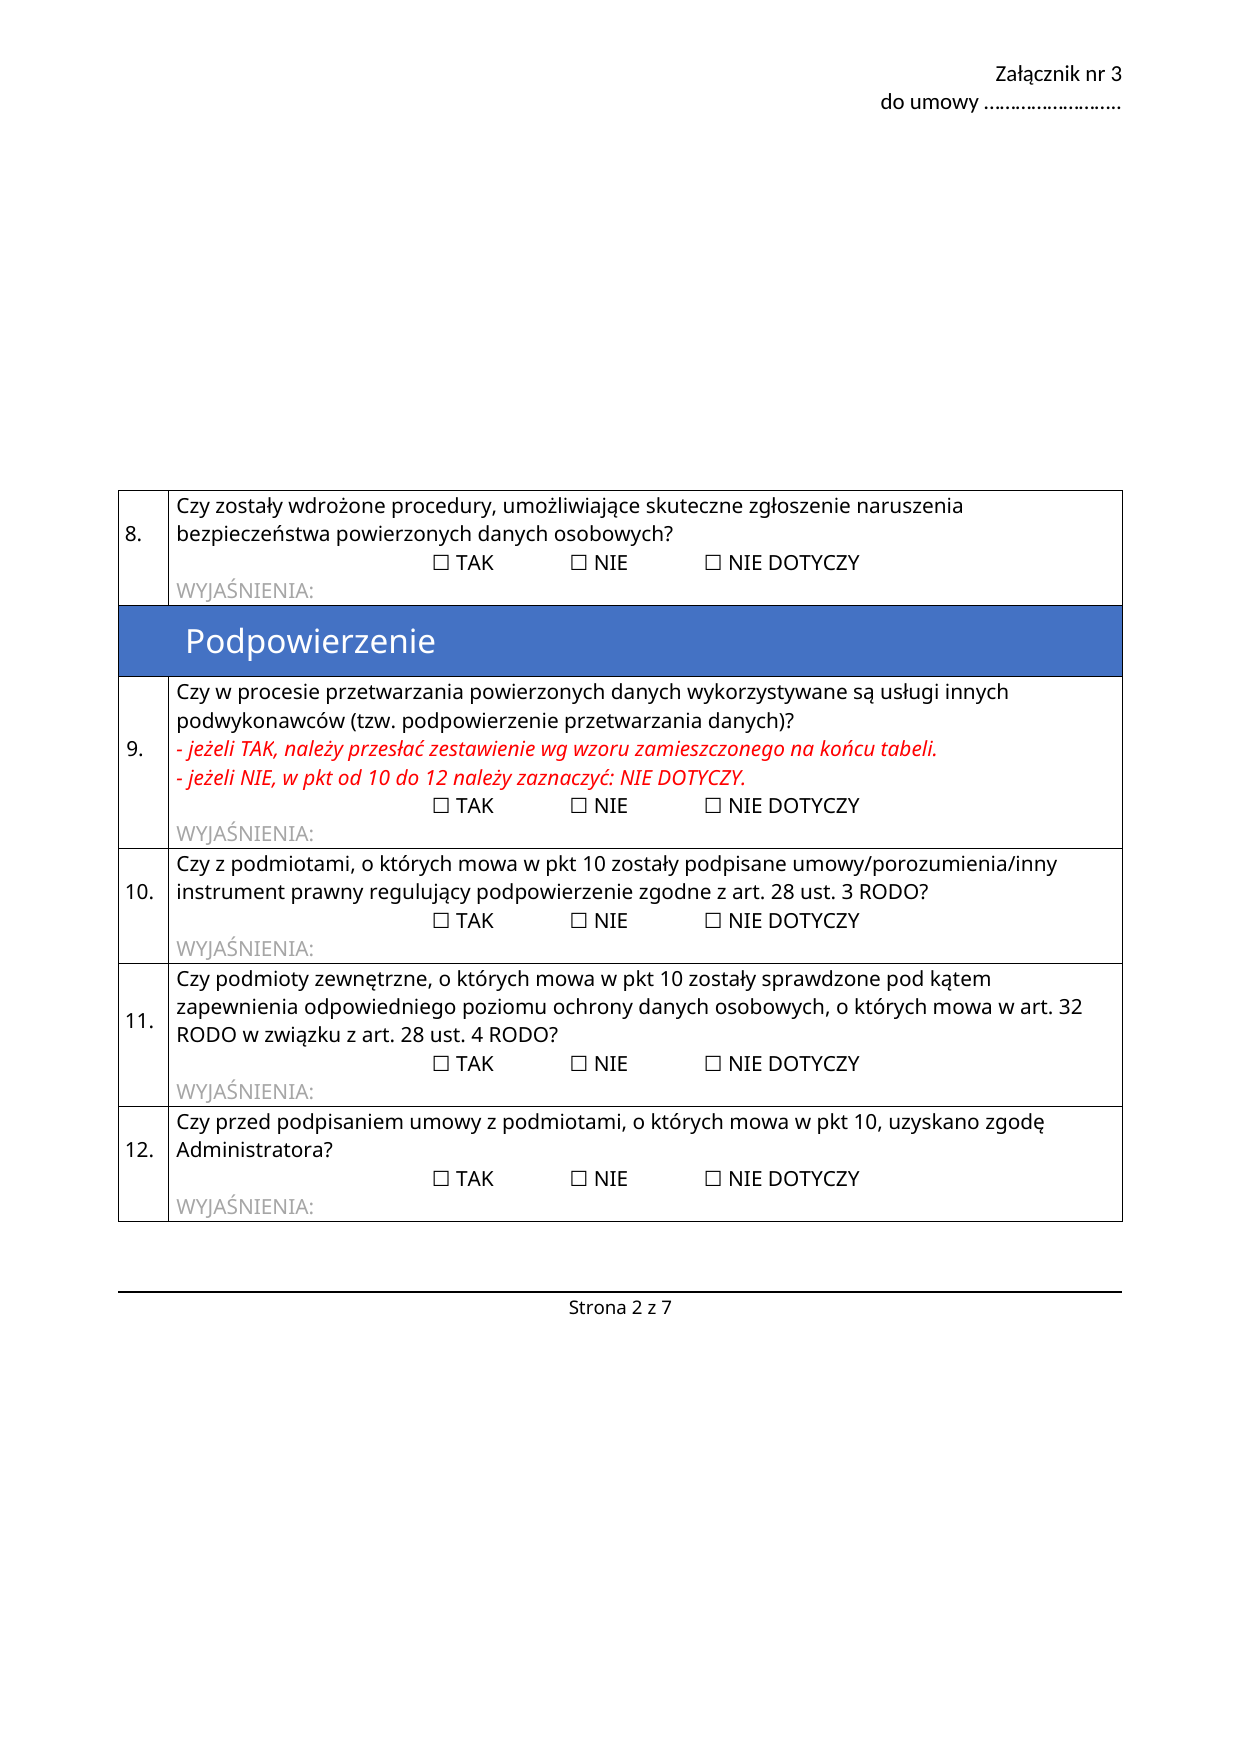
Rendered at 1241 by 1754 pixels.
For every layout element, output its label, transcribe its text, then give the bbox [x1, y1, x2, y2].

table_cell Czy z podmiotami, o których mowa w pkt 10 zostały podpisane umowy/porozumienia/inny instrument prawny regulujący podpowierzenie zgodne z art. 28 ust. 3 RODO? TAK NIE NIE DOTYCZY WYJAŚNIENIA: [169, 849, 1122, 963]
table_cell Czy przed podpisaniem umowy z podmiotami, o których mowa w pkt 10, uzyskano zgodę Administratora? TAK NIE NIE DOTYCZY WYJAŚNIENIA: [169, 1107, 1122, 1221]
table_cell [119, 677, 168, 848]
table_cell [119, 491, 168, 605]
table_cell Czy w procesie przetwarzania powierzonych danych wykorzystywane są usługi innych podwykonawców (tzw. podpowierzenie przetwarzania danych)? - jeżeli tak, należy przesłać zestawienie wg wzoru zamieszczonego na końcu tabeli. - jeżeli nie, w pkt od 10 do 12 należy zaznaczyć: NIE DOTYCZY. TAK NIE NIE DOTYCZY WYJAŚNIENIA: [169, 677, 1122, 848]
table_cell [119, 964, 168, 1106]
table_cell Czy podmioty zewnętrzne, o których mowa w pkt 10 zostały sprawdzone pod kątem zapewnienia odpowiedniego poziomu ochrony danych osobowych, o których mowa w art. 32 RODO w związku z art. 28 ust. 4 RODO? TAK NIE NIE DOTYCZY WYJAŚNIENIA: [169, 964, 1122, 1106]
table_cell [119, 1107, 168, 1221]
table_cell [119, 849, 168, 963]
table_cell Podpowierzenie [119, 606, 1122, 676]
table_cell Czy zostały wdrożone procedury, umożliwiające skuteczne zgłoszenie naruszenia bezpieczeństwa powierzonych danych osobowych? TAK NIE NIE DOTYCZY WYJAŚNIENIA: [169, 491, 1122, 605]
